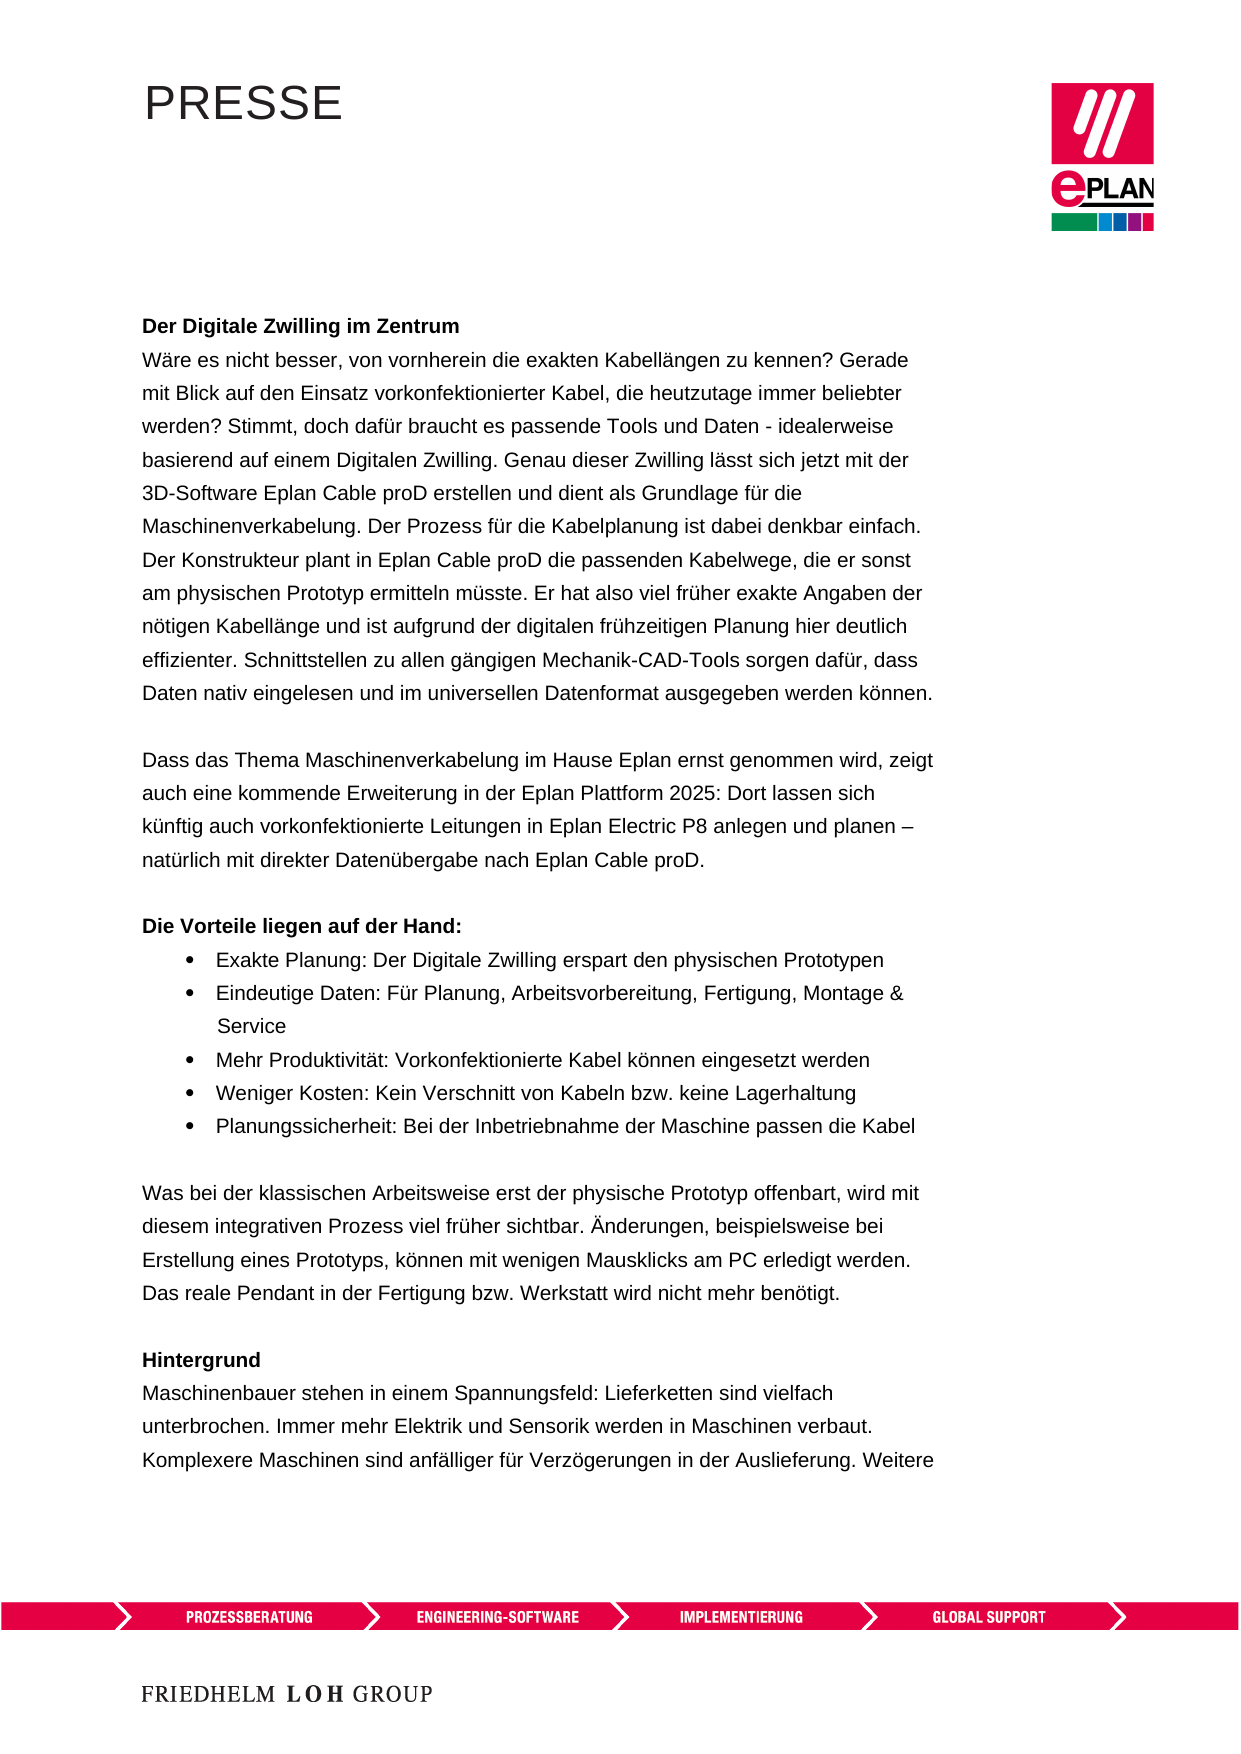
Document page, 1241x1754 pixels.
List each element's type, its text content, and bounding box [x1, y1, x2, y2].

text Der Digitale Zwilling im Zentrum [142, 307, 936, 340]
list Mehr Produktivität: Vorkonfektionierte Kabel können eingesetzt werden [186, 1040, 936, 1074]
text Hintergrund [142, 1340, 936, 1374]
list Weniger Kosten: Kein Verschnitt von Kabeln bzw. keine Lagerhaltung [186, 1074, 936, 1107]
text Dass das Thema Maschinenverkabelung im Hause Eplan ernst genommen wird, zeigt auch eine kommende Erweiterung in der Eplan Plattform 2025: Dort lassen sich künftig auch vorkonfektionierte Leitungen in Eplan Electric P8 anlegen und planen – natürlich mit direkter Datenübergabe nach Eplan Cable proD. [142, 740, 936, 874]
picture [1051, 83, 1154, 230]
picture [141, 1685, 432, 1702]
text Was bei der klassischen Arbeitsweise erst der physische Prototyp offenbart, wird mit diesem integrativen Prozess viel früher sichtbar. Änderungen, beispielsweise bei Erstellung eines Prototyps, können mit wenigen Mausklicks am PC erledigt werden. Das reale Pendant in der Fertigung bzw. Werkstatt wird nicht mehr benötigt. [142, 1174, 936, 1307]
text Wäre es nicht besser, von vornherein die exakten Kabellängen zu kennen? Gerade mit Blick auf den Einsatz vorkonfektionierter Kabel, die heutzutage immer beliebter werden? Stimmt, doch dafür braucht es passende Tools und Daten - idealerweise basierend auf einem Digitalen Zwilling. Genau dieser Zwilling lässt sich jetzt mit der 3D-Software Eplan Cable proD erstellen und dient als Grundlage für die Maschinenverkabelung. Der Prozess für die Kabelplanung ist dabei denkbar einfach. Der Konstrukteur plant in Eplan Cable proD die passenden Kabelwege, die er sonst am physischen Prototyp ermitteln müsste. Er hat also viel früher exakte Angaben der nötigen Kabellänge und ist aufgrund der digitalen frühzeitigen Planung hier deutlich effizienter. Schnittstellen zu allen gängigen Mechanik-CAD-Tools sorgen dafür, dass Daten nativ eingelesen und im universellen Datenformat ausgegeben werden können. [142, 340, 936, 707]
picture [0, 1602, 1238, 1630]
list Planungssicherheit: Bei der Inbetriebnahme der Maschine passen die Kabel [186, 1107, 936, 1140]
list Eindeutige Daten: Für Planung, Arbeitsvorbereitung, Fertigung, Montage & Service [186, 974, 936, 1040]
text Die Vorteile liegen auf der Hand: [142, 907, 936, 940]
list Exakte Planung: Der Digitale Zwilling erspart den physischen Prototypen [186, 940, 936, 974]
